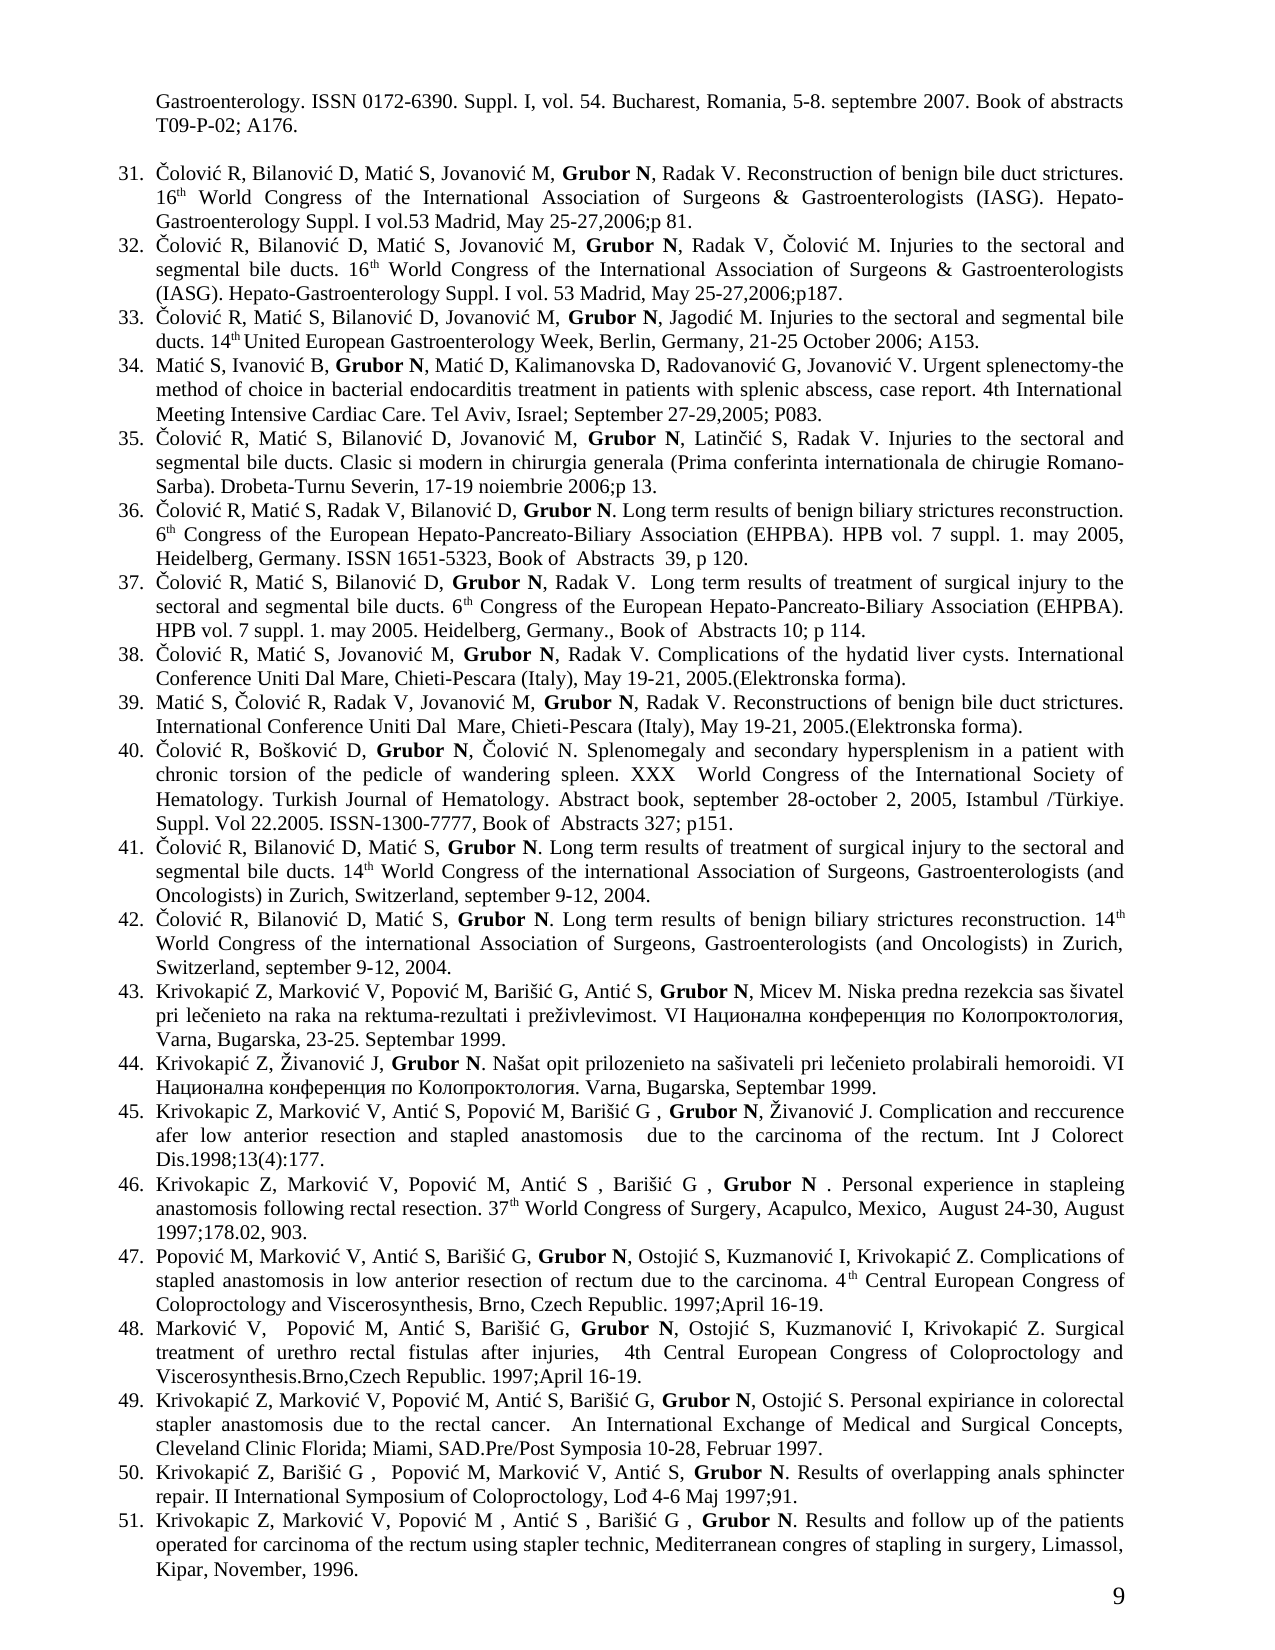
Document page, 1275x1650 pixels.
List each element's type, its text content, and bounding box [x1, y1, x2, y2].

list Čolović R, Bilanović D, Matić S, Grubor N. Long term results of benign biliary strictures reconstruction. 14th World Congress of the international Association of Surgeons, Gastroenterologists (and Oncologists) in Zurich, Switzerland, september 9-12, 2004. [118, 907, 1125, 979]
list Čolović R, Matić S, Radak V, Bilanović D, Grubor N. Long term results of benign biliary strictures reconstruction. 6th Congress of the European Hepato-Pancreato-Biliary Association (EHPBA). HPB vol. 7 suppl. 1. may 2005, Heidelberg, Germany. ISSN 1651-5323, Book of Abstracts 39, p 120. [118, 498, 1125, 570]
list Krivokapic Z, Marković V, Popović M, Antić S , Barišić G , Grubor N . Personal experience in stapleing anastomosis following rectal resection. 37th World Congress of Surgery, Acapulco, Mexico, August 24-30, August 1997;178.02, 903. [118, 1171, 1125, 1244]
list Čolović R, Bilanović D, Matić S, Jovanović M, Grubor N, Radak V. Reconstruction of benign bile duct strictures. 16th World Congress of the International Association of Surgeons & Gastroenterologists (IASG). Hepato-Gastroenterology Suppl. I vol.53 Madrid, May 25-27,2006;p 81. [118, 161, 1125, 233]
list Popović M, Marković V, Antić S, Barišić G, Grubor N, Ostojić S, Kuzmanović I, Krivokapić Z. Complications of stapled anastomosis in low anterior resection of rectum due to the carcinoma. 4th Central European Congress of Coloproctology and Viscerosynthesis, Brno, Czech Republic. 1997;April 16-19. [118, 1244, 1125, 1316]
list Čolović R, Matić S, Jovanović M, Grubor N, Radak V. Complications of the hydatid liver cysts. International Conference Uniti Dal Mare, Chieti-Pescara (Italy), May 19-21, 2005.(Elektronska forma). [118, 642, 1125, 690]
list Čolović R, Matić S, Bilanović D, Jovanović M, Grubor N, Latinčić S, Radak V. Injuries to the sectoral and segmental bile ducts. Clasic si modern in chirurgia generala (Prima conferinta internationala de chirugie Romano-Sarba). Drobeta-Turnu Severin, 17-19 noiembrie 2006;p 13. [118, 426, 1125, 498]
list Čolović R, Bilanović D, Matić S, Jovanović M, Grubor N, Radak V, Čolović M. Injuries to the sectoral and segmental bile ducts. 16th World Congress of the International Association of Surgeons & Gastroenterologists (IASG). Hepato-Gastroenterology Suppl. I vol. 53 Madrid, May 25-27,2006;p187. [118, 233, 1125, 305]
list Čolović R, Bilanović D, Matić S, Grubor N. Long term results of treatment of surgical injury to the sectoral and segmental bile ducts. 14th World Congress of the international Association of Surgeons, Gastroenterologists (and Oncologists) in Zurich, Switzerland, september 9-12, 2004. [118, 834, 1125, 907]
list Matić S, Ivanović B, Grubor N, Matić D, Kalimanovska D, Radovanović G, Jovanović V. Urgent splenectomy-the method of choice in bacterial endocarditis treatment in patients with splenic abscess, case report. 4th International Meeting Intensive Cardiac Care. Tel Aviv, Israel; September 27-29,2005; P083. [118, 353, 1125, 426]
list Čolović R, Matić S, Bilanović D, Grubor N, Radak V. Long term results of treatment of surgical injury to the sectoral and segmental bile ducts. 6th Congress of the European Hepato-Pancreato-Biliary Association (EHPBA). HPB vol. 7 suppl. 1. may 2005. Heidelberg, Germany., Book of Abstracts 10; p 114. [118, 570, 1125, 642]
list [118, 89, 1125, 137]
list Čolović R, Matić S, Bilanović D, Jovanović M, Grubor N, Jagodić M. Injuries to the sectoral and segmental bile ducts. 14th United European Gastroenterology Week, Berlin, Germany, 21-25 October 2006; A153. [118, 305, 1125, 353]
list Čolović R, Bošković D, Grubor N, Čolović N. Splenomegaly and secondary hypersplenism in a patient with chronic torsion of the pedicle of wandering spleen. XXX World Congress of the International Society of Hematology. Turkish Journal of Hematology. Abstract book, september 28-october 2, 2005, Istambul /Türkiye. Suppl. Vol 22.2005. ISSN-1300-7777, Book of Abstracts 327; p151. [118, 738, 1125, 834]
list Krivokapić Z, Marković V, Popović M, Barišić G, Antić S, Grubor N, Micev M. Niska predna rezekcia sas šivatel pri lečenieto na raka na rektuma-rezultati i preživlevimost. VI Национална конференция по Колопроктология, Varna, Bugarska, 23-25. Septembar 1999. [118, 979, 1125, 1051]
list Krivokapic Z, Marković V, Antić S, Popović M, Barišić G , Grubor N, Živanović J. Complication and reccurence afer low anterior resection and stapled anastomosis due to the carcinoma of the rectum. Int J Colorect Dis.1998;13(4):177. [118, 1099, 1125, 1171]
list Marković V, Popović M, Antić S, Barišić G, Grubor N, Ostojić S, Kuzmanović I, Krivokapić Z. Surgical treatment of urethro rectal fistulas after injuries, 4th Central European Congress of Coloproctology and Viscerosynthesis.Brno,Czech Republic. 1997;April 16-19. [118, 1316, 1125, 1388]
list Krivokapic Z, Marković V, Popović M , Antić S , Barišić G , Grubor N. Results and follow up of the patients operated for carcinoma of the rectum using stapler technic, Mediterranean congres of stapling in surgery, Limassol, Kipar, November, 1996. [118, 1508, 1125, 1581]
list Matić S, Čolović R, Radak V, Jovanović M, Grubor N, Radak V. Reconstructions of benign bile duct strictures. International Conference Uniti Dal Mare, Chieti-Pescara (Italy), May 19-21, 2005.(Elektronska forma). [118, 690, 1125, 738]
list Krivokapić Z, Marković V, Popović M, Antić S, Barišić G, Grubor N, Ostojić S. Personal expiriance in colorectal stapler anastomosis due to the rectal cancer. An International Exchange of Medical and Surgical Concepts, Cleveland Clinic Florida; Miami, SAD.Pre/Post Symposia 10-28, Februar 1997. [118, 1388, 1125, 1460]
list Krivokapić Z, Barišić G , Popović M, Marković V, Antić S, Grubor N. Results of overlapping anals sphincter repair. II International Symposium of Coloproctology, Lođ 4-6 Maj 1997;91. [118, 1460, 1125, 1508]
list Krivokapić Z, Živanović J, Grubor N. Našat opit prilozenieto na sašivateli pri lečenieto prolabirali hemoroidi. VI Национална конференция по Колопроктология. Varna, Bugarska, Septembar 1999. [118, 1051, 1125, 1099]
